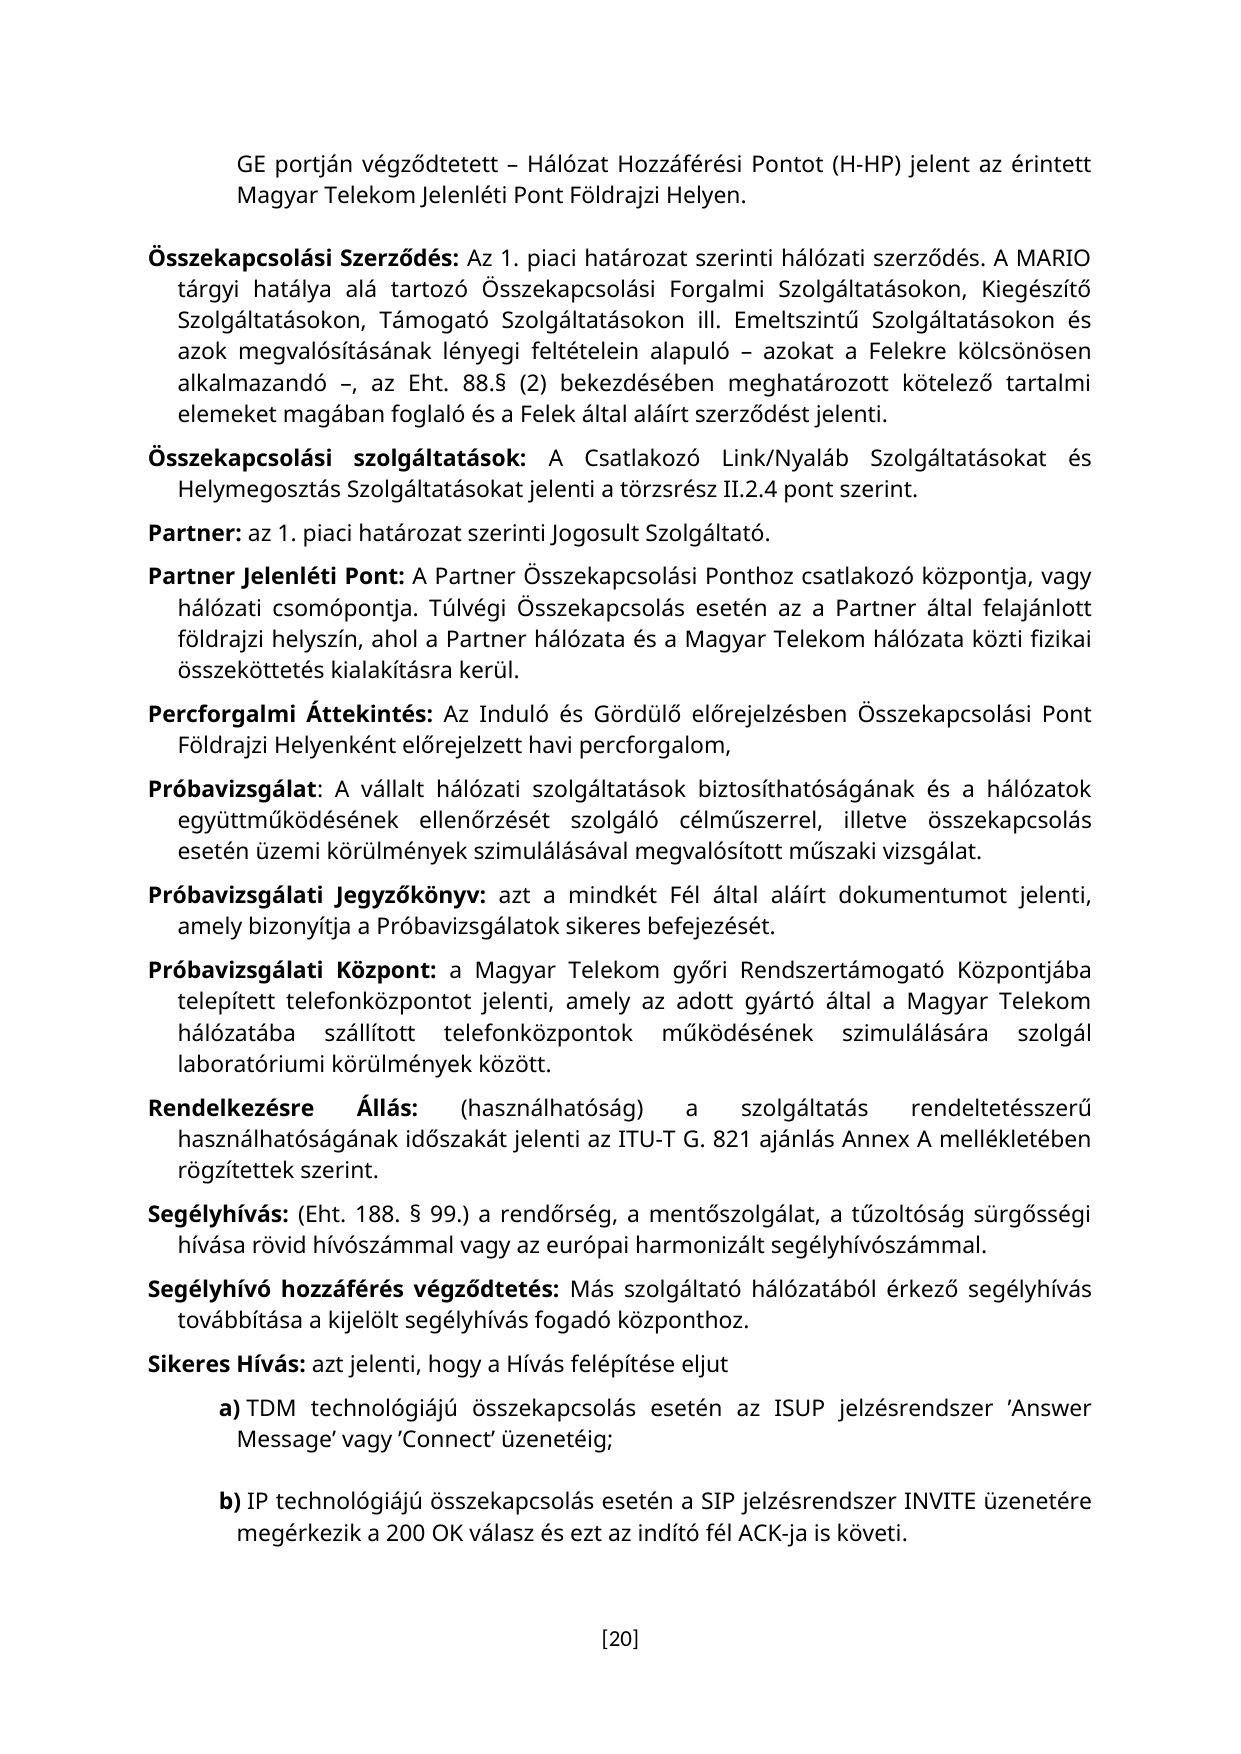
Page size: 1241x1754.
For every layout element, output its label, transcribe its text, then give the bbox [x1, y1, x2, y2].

text Összekapcsolási Szerződés: Az 1. piaci határozat szerinti hálózati szerződés. A MARIO tárgyi hatálya alá tartozó Összekapcsolási Forgalmi Szolgáltatásokon, Kiegészítő Szolgáltatásokon, Támogató Szolgáltatásokon ill. Emeltszintű Szolgáltatásokon és azok megvalósításának lényegi feltételein alapuló – azokat a Felekre kölcsönösen alkalmazandó –, az Eht. 88.§ (2) bekezdésében meghatározott kötelező tartalmi elemeket magában foglaló és a Felek által aláírt szerződést jelenti. [148, 241, 1092, 429]
text Összekapcsolási szolgáltatások: A Csatlakozó Link/Nyaláb Szolgáltatásokat és Helymegosztás Szolgáltatásokat jelenti a törzsrész II.2.4 pont szerint. [148, 441, 1092, 504]
text Próbavizsgálati Jegyzőkönyv: azt a mindkét Fél által aláírt dokumentumot jelenti, amely bizonyítja a Próbavizsgálatok sikeres befejezését. [148, 879, 1092, 941]
text Sikeres Hívás: azt jelenti, hogy a Hívás felépítése eljut [148, 1348, 1092, 1379]
text Partner Jelenléti Pont: A Partner Összekapcsolási Ponthoz csatlakozó központja, vagy hálózati csomópontja. Túlvégi Összekapcsolás esetén az a Partner által felajánlott földrajzi helyszín, ahol a Partner hálózata és a Magyar Telekom hálózata közti fizikai összeköttetés kialakításra kerül. [148, 560, 1092, 685]
text Rendelkezésre Állás: (használhatóság) a szolgáltatás rendeltetésszerű használhatóságának időszakát jelenti az ITU-T G. 821 ajánlás Annex A mellékletében rögzítettek szerint. [148, 1091, 1092, 1185]
text b) IP technológiájú összekapcsolás esetén a SIP jelzésrendszer INVITE üzenetére megérkezik a 200 OK válasz és ezt az indító fél ACK-ja is követi. [219, 1485, 1092, 1548]
text Percforgalmi Áttekintés: Az Induló és Gördülő előrejelzésben Összekapcsolási Pont Földrajzi Helyenként előrejelzett havi percforgalom, [148, 698, 1092, 760]
text a) TDM technológiájú összekapcsolás esetén az ISUP jelzésrendszer ’Answer Message’ vagy ’Connect’ üzenetéig; [219, 1391, 1092, 1454]
text Segélyhívás: (Eht. 188. § 99.) a rendőrség, a mentőszolgálat, a tűzoltóság sürgősségi hívása rövid hívószámmal vagy az európai harmonizált segélyhívószámmal. [148, 1198, 1092, 1260]
text Segélyhívó hozzáférés végződtetés: Más szolgáltató hálózatából érkező segélyhívás továbbítása a kijelölt segélyhívás fogadó központhoz. [148, 1273, 1092, 1335]
text Partner: az 1. piaci határozat szerinti Jogosult Szolgáltató. [148, 516, 1092, 548]
text Próbavizsgálat: A vállalt hálózati szolgáltatások biztosíthatóságának és a hálózatok együttműködésének ellenőrzését szolgáló célműszerrel, illetve összekapcsolás esetén üzemi körülmények szimulálásával megvalósított műszaki vizsgálat. [148, 773, 1092, 866]
text Próbavizsgálati Központ: a Magyar Telekom győri Rendszertámogató Központjába telepített telefonközpontot jelenti, amely az adott gyártó által a Magyar Telekom hálózatába szállított telefonközpontok működésének szimulálására szolgál laboratóriumi körülmények között. [148, 954, 1092, 1079]
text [236, 148, 1092, 210]
